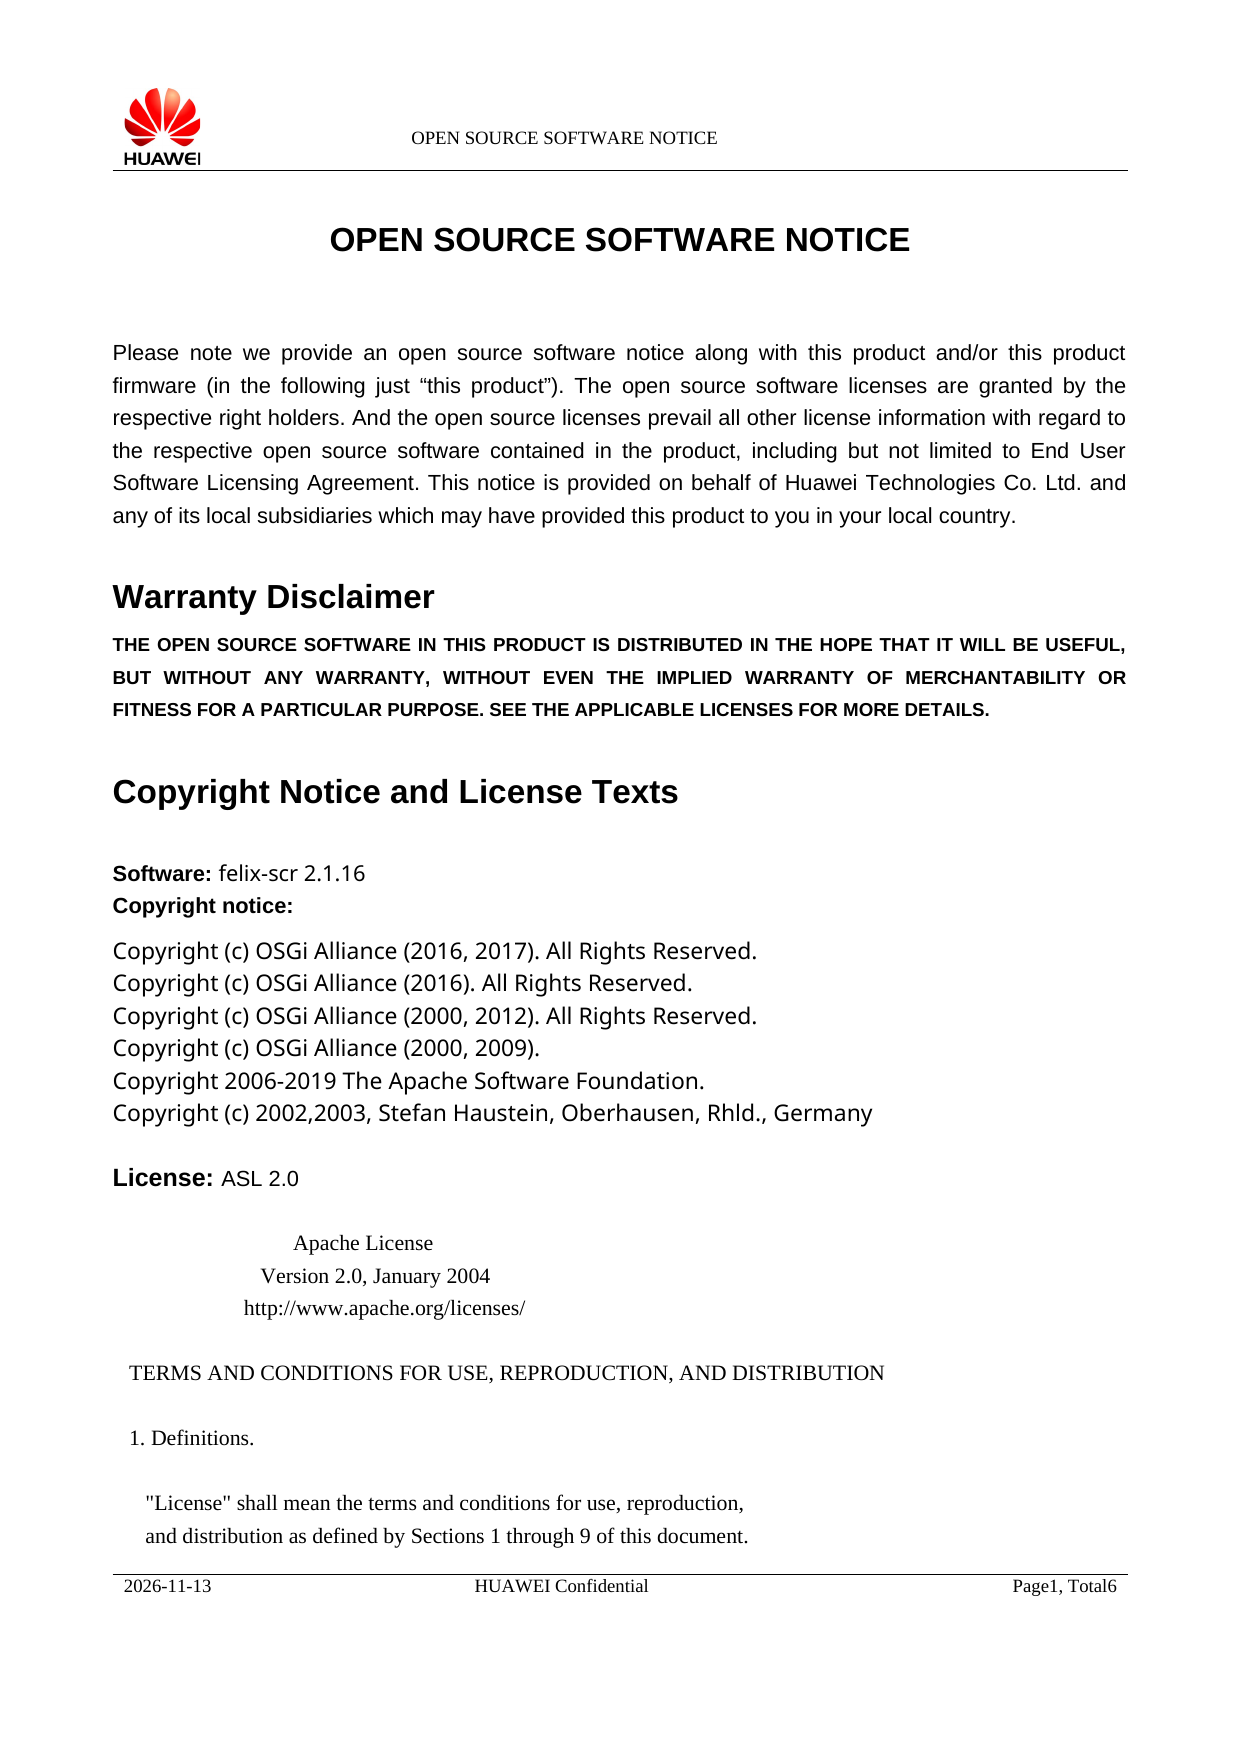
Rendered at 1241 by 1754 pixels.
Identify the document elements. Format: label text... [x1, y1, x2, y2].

picture [124, 88, 201, 165]
text Copyright Notice and License Texts [112, 759, 1128, 824]
title Software: felix-scr 2.1.16 [112, 856, 1128, 889]
text The open source software in this product is distributed in the hope that it will be useful, but WITHOUT ANY WARRANTY, without even the implied warranty of MERCHANTABILITY or FITNESS FOR A PARTICULAR PURPOSE. See the applicable licenses for more details. [112, 629, 1128, 726]
text Copyright (c) OSGi Alliance (2016, 2017). All Rights Reserved. Copyright (c) OSGi Alliance (2016). All Rights Reserved. Copyright (c) OSGi Alliance (2000, 2012). All Rights Reserved. Copyright (c) OSGi Alliance (2000, 2009). Copyright 2006-2019 The Apache Software Foundation. Copyright (c) 2002,2003, Stefan Haustein, Oberhausen, Rhld., Germany [112, 934, 1128, 1161]
text Please note we provide an open source software notice along with this product and/or this product firmware (in the following just “this product”). The open source software licenses are granted by the respective right holders. And the open source licenses prevail all other license information with regard to the respective open source software contained in the product, including but not limited to End User Software Licensing Agreement. This notice is provided on behalf of Huawei Technologies Co. Ltd. and any of its local subsidiaries which may have provided this product to you in your local country. [112, 336, 1128, 531]
text Copyright notice: [112, 889, 1128, 921]
text License: ASL 2.0 [112, 1161, 1128, 1194]
text OPEN SOURCE SOFTWARE NOTICE [112, 206, 1128, 271]
text Warranty Disclaimer [112, 564, 1128, 629]
